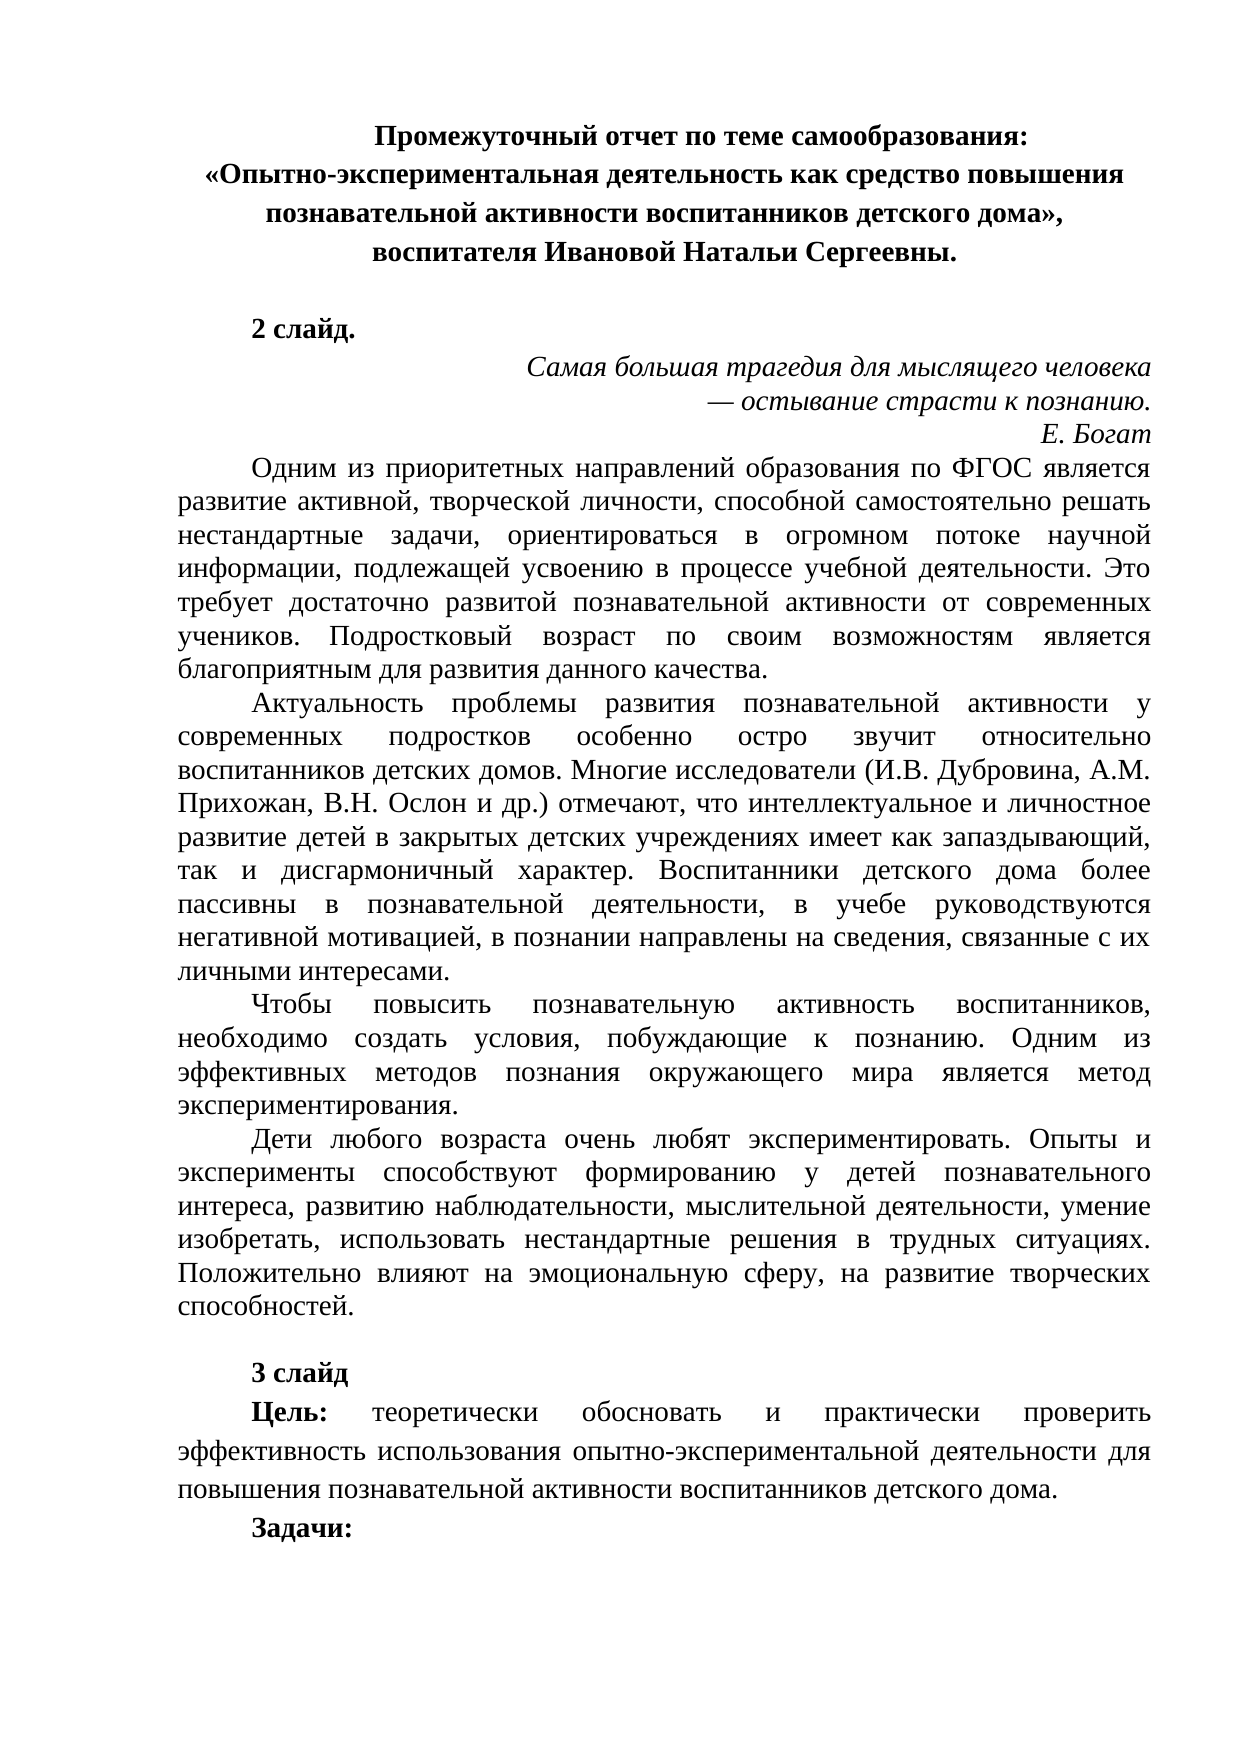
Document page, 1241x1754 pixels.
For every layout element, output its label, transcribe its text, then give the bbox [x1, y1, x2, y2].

text воспитателя Ивановой Натальи Сергеевны. [177, 234, 1152, 267]
text Одним из приоритетных направлений образования по ФГОС является развитие активной, творческой личности, способной самостоятельно решать нестандартные задачи, ориентироваться в огромном потоке научной информации, подлежащей усвоению в процессе учебной деятельности. Это требует достаточно развитой познавательной активности от современных учеников. Подростковый возраст по своим возможностям является благоприятным для развития данного качества. [177, 450, 1152, 685]
text Самая большая трагедия для мыслящего человека [177, 349, 1152, 383]
text Актуальность проблемы развития познавательной активности у современных подростков особенно остро звучит относительно воспитанников детских домов. Многие исследователи (И.В. Дубровина, А.М. Прихожан, В.Н. Ослон и др.) отмечают, что интеллектуальное и личностное развитие детей в закрытых детских учреждениях имеет как запаздывающий, так и дисгармоничный характер. Воспитанники детского дома более пассивны в познавательной деятельности, в учебе руководствуются негативной мотивацией, в познании направлены на сведения, связанные с их личными интересами. [177, 685, 1152, 987]
text Е. Богат [177, 416, 1152, 450]
text Задачи: [177, 1510, 1152, 1543]
text Дети любого возраста очень любят экспериментировать. Опыты и эксперименты способствуют формированию у детей познавательного интереса, развитию наблюдательности, мыслительной деятельности, умение изобретать, использовать нестандартные решения в трудных ситуациях. Положительно влияют на эмоциональную сферу, на развитие творческих способностей. [177, 1121, 1152, 1322]
text «Опытно-экспериментальная деятельность как средство повышения познавательной активности воспитанников детского дома», [177, 157, 1152, 229]
text 2 слайд. [177, 311, 1152, 344]
text — остывание страсти к познанию. [177, 383, 1152, 416]
text Чтобы повысить познавательную активность воспитанников, необходимо создать условия, побуждающие к познанию. Одним из эффективных методов познания окружающего мира является метод экспериментирования. [177, 987, 1152, 1121]
text Цель: теоретически обосновать и практически проверить эффективность использования опытно-экспериментальной деятельности для повышения познавательной активности воспитанников детского дома. [177, 1394, 1152, 1505]
text Промежуточный отчет по теме самообразования: [177, 118, 1152, 152]
text 3 слайд [177, 1356, 1152, 1389]
